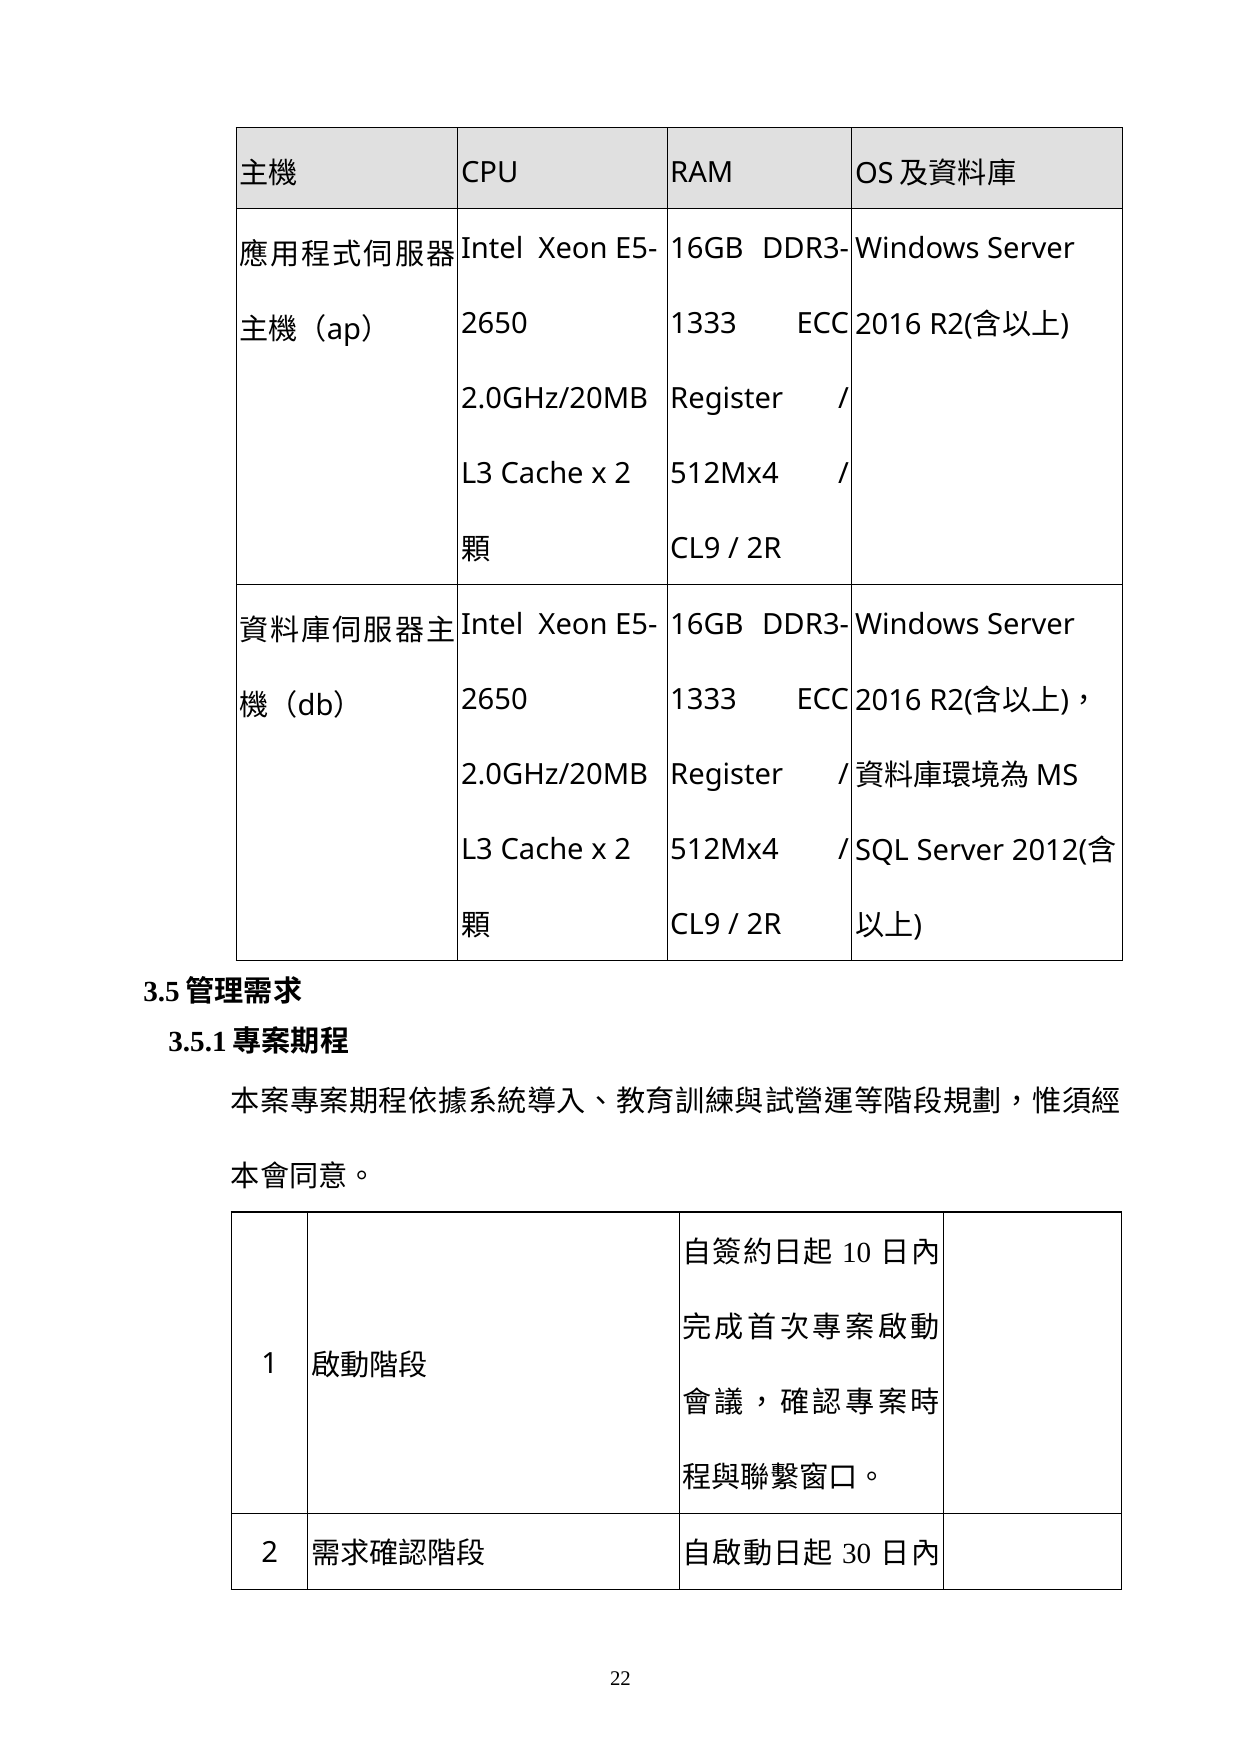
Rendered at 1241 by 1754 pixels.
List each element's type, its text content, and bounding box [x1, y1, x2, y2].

text 3.5管理需求 [143, 961, 1122, 1011]
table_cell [680, 1514, 943, 1588]
table_header RAM [668, 128, 851, 208]
table_cell 應用程式伺服器主機（ap） [237, 209, 457, 584]
table_cell Windows Server 2016 R2(含以上)，資料庫環境為MS SQL Server 2012(含以上) [852, 585, 1122, 960]
table_cell 2 [232, 1514, 307, 1588]
table_cell 需求確認階段 [308, 1514, 679, 1588]
table_header 自簽約日起 10 日內完成首次專案啟動會議，確認專案時程與聯繫窗口。 [680, 1213, 943, 1512]
table_cell 16GB DDR3-1333 ECC Register / 512Mx4 / CL9 / 2R [668, 585, 851, 960]
table_cell 資料庫伺服器主機（db） [237, 585, 457, 960]
table_cell Intel Xeon E5-2650 2.0GHz/20MB L3 Cache x 2顆 [458, 209, 667, 584]
table_cell Intel Xeon E5-2650 2.0GHz/20MB L3 Cache x 2顆 [458, 585, 667, 960]
table_header 啟動階段 [308, 1213, 679, 1512]
table_header CPU [458, 128, 667, 208]
table_header OS及資料庫 [852, 128, 1122, 208]
table_header [944, 1213, 1121, 1512]
table_header 1 [232, 1213, 307, 1512]
table_header 主機 [237, 128, 457, 208]
table_cell 16GB DDR3-1333 ECC Register / 512Mx4 / CL9 / 2R [668, 209, 851, 584]
text 本案專案期程依據系統導入、教育訓練與試營運等階段規劃，惟須經本會同意。 [231, 1061, 1122, 1211]
table_cell [944, 1514, 1121, 1588]
table_cell Windows Server 2016 R2(含以上) [852, 209, 1122, 584]
text 3.5.1專案期程 [168, 1011, 1122, 1061]
